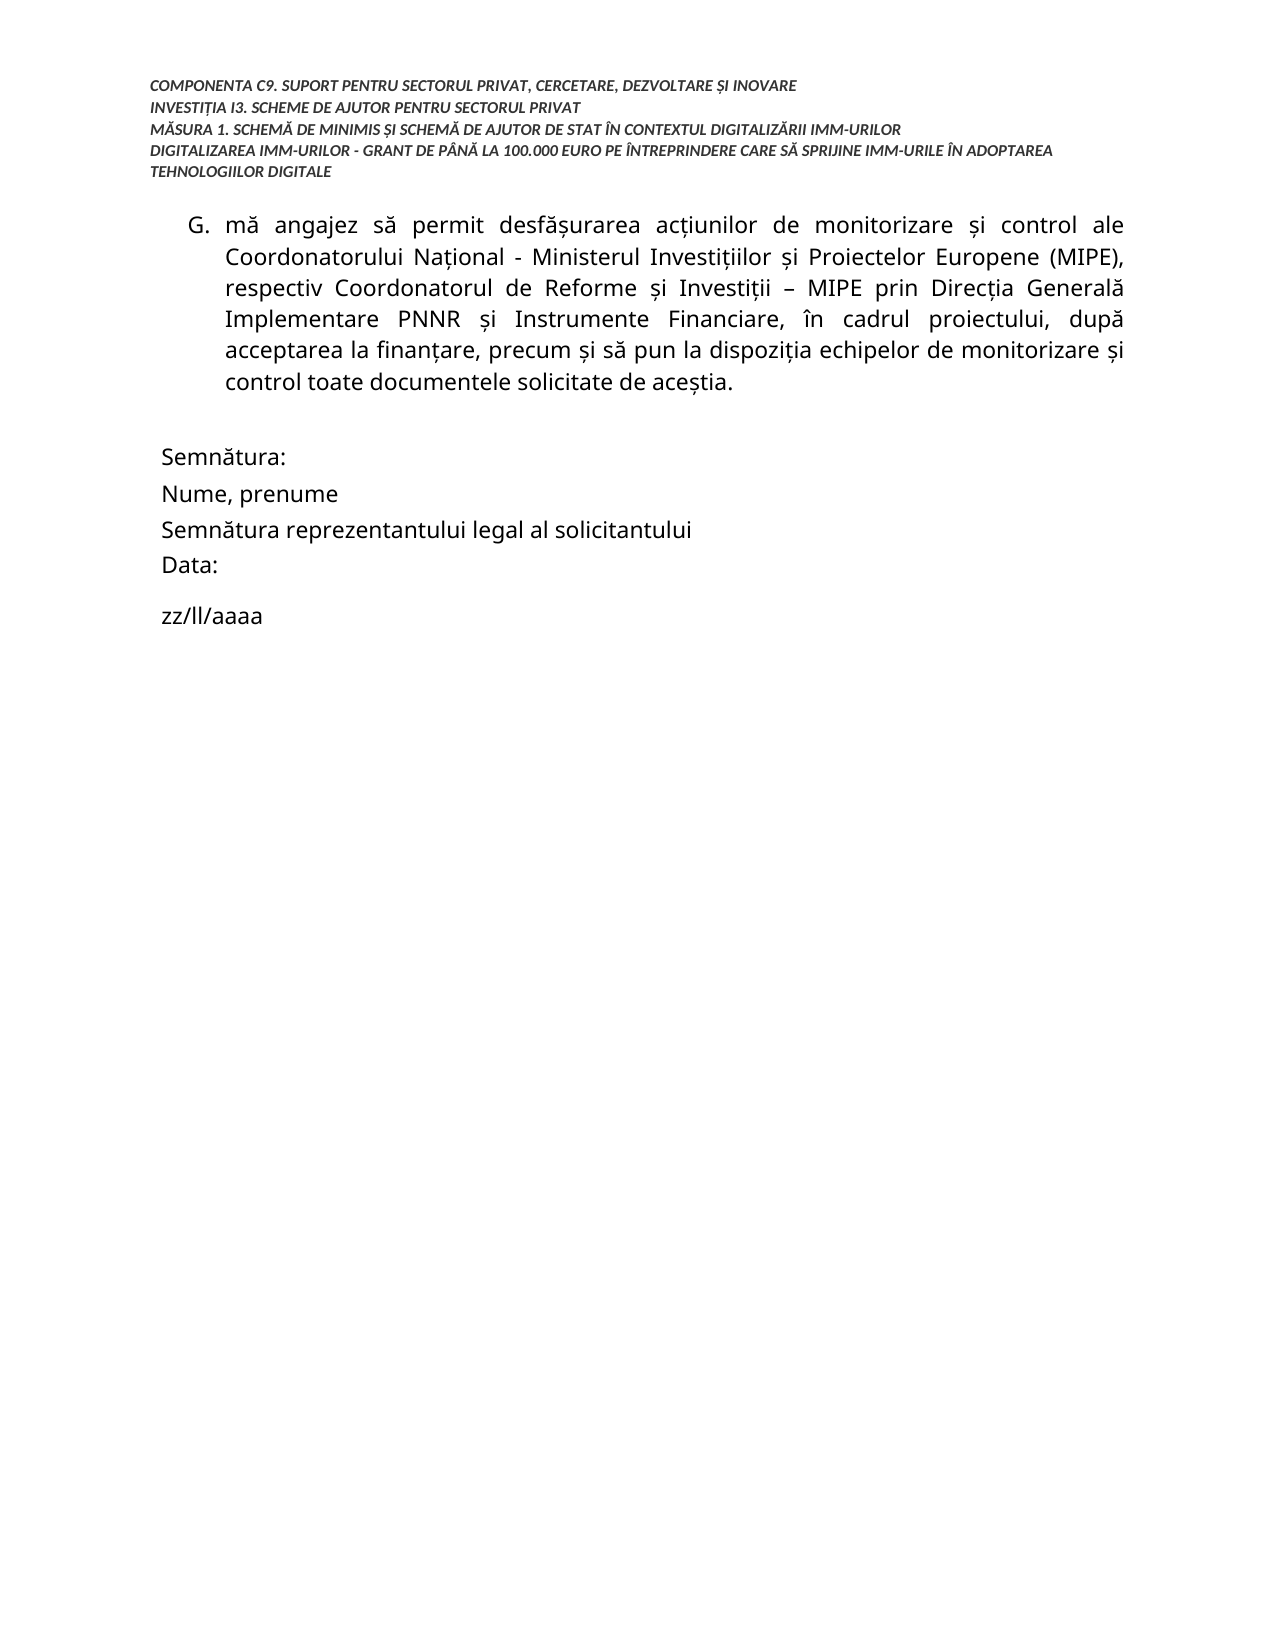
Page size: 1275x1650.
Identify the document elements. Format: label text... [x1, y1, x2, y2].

table_header Semnătura: Nume, prenume Semnătura reprezentantului legal al solicitantului Data: zz/ll/aaaa [150, 441, 1099, 635]
list mă angajez să permit desfășurarea acțiunilor de monitorizare și control ale Coordonatorului Național - Ministerul Investițiilor și Proiectelor Europene (MIPE), respectiv Coordonatorul de Reforme și Investiții – MIPE prin Direcția Generală Implementare PNNR și Instrumente Financiare, în cadrul proiectului, după acceptarea la finanțare, precum și să pun la dispoziția echipelor de monitorizare și control toate documentele solicitate de aceștia. [187, 209, 1125, 397]
